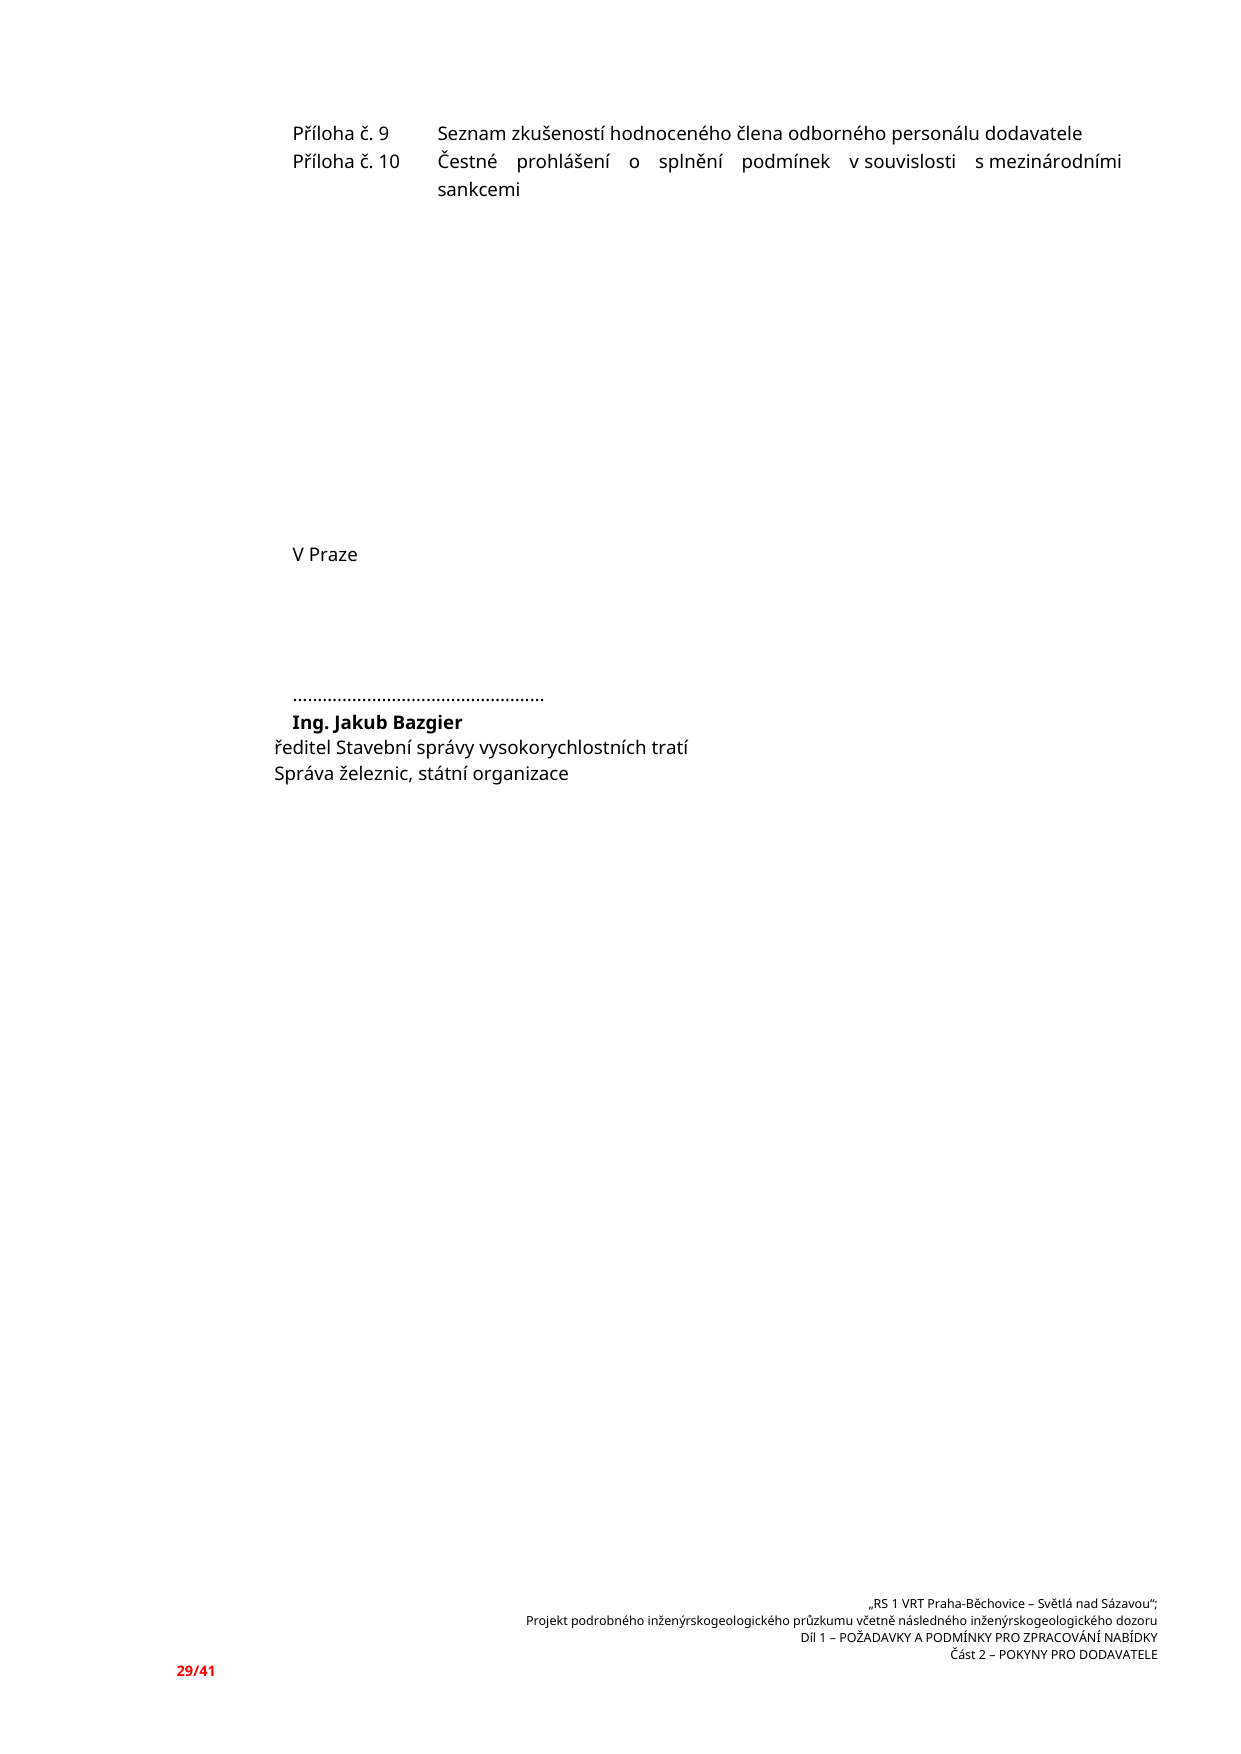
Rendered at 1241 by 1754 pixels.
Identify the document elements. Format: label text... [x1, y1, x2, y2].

text Příloha č. 9 Seznam zkušeností hodnoceného člena odborného personálu dodavatele [292, 121, 1122, 146]
text …………………………………………… [292, 681, 1122, 707]
text Ing. Jakub Bazgier [292, 709, 1122, 734]
text V Praze [292, 541, 1122, 566]
text ředitel Stavební správy vysokorychlostních tratí [216, 734, 1122, 760]
text Příloha č. 10 Čestné prohlášení o splnění podmínek v souvislosti s mezinárodními sankcemi [292, 149, 1122, 202]
text Správa železnic, státní organizace [216, 760, 1122, 786]
